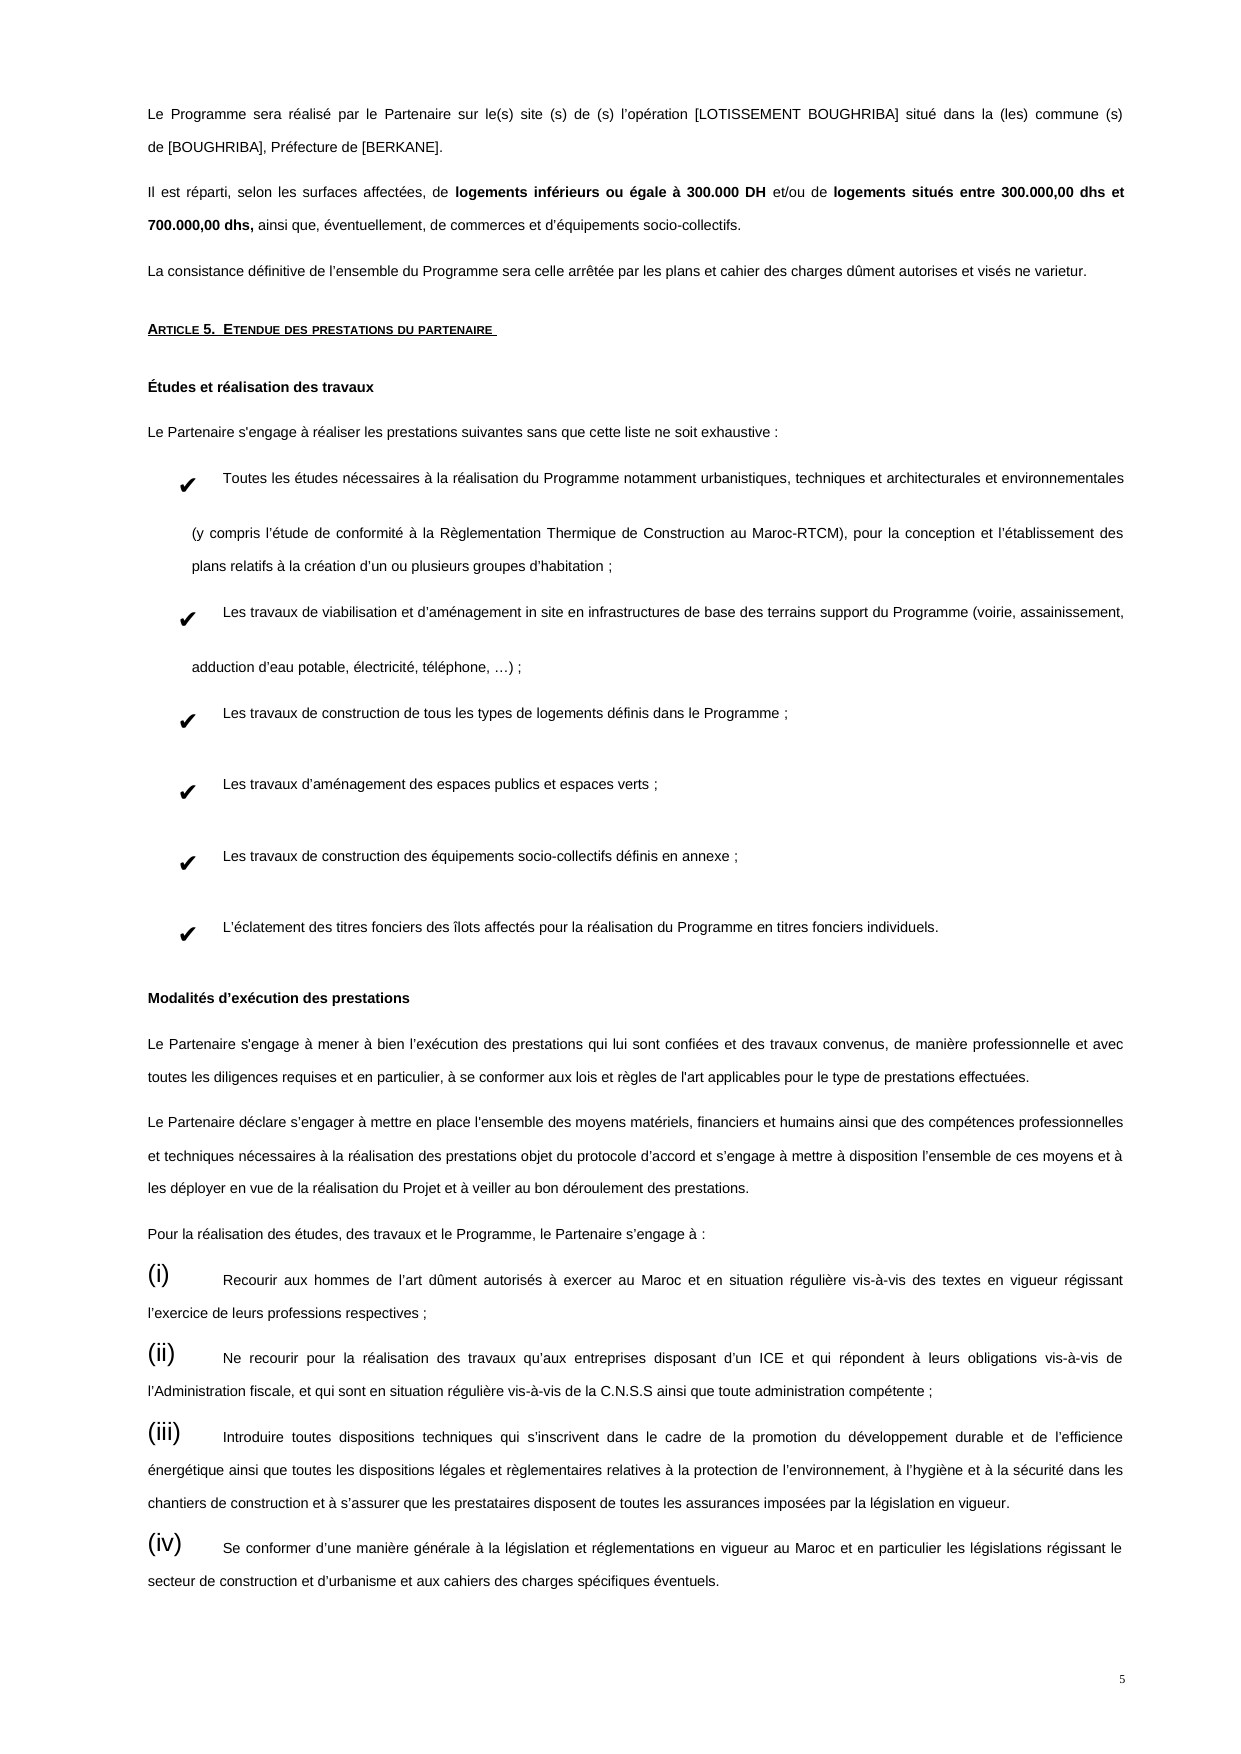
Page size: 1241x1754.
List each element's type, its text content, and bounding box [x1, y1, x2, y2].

list Les travaux de viabilisation et d’aménagement in site en infrastructures de base des terrains support du Programme (voirie, assainissement, adduction d’eau potable, électricité, téléphone, …) ; [177, 592, 1125, 676]
list Ne recourir pour la réalisation des travaux qu’aux entreprises disposant d’un ICE et qui répondent à leurs obligations vis-à-vis de l’Administration fiscale, et qui sont en situation régulière vis-à-vis de la C.N.S.S ainsi que toute administration compétente ; [147, 1338, 1125, 1400]
list Recourir aux hommes de l’art dûment autorisés à exercer au Maroc et en situation régulière vis-à-vis des textes en vigueur régissant l’exercice de leurs professions respectives ; [147, 1259, 1125, 1321]
text Le Partenaire s'engage à réaliser les prestations suivantes sans que cette liste ne soit exhaustive : [147, 412, 1125, 441]
text Le Programme sera réalisé par le Partenaire sur le(s) site (s) de (s) l’opération [LOTISSEMENT BOUGHRIBA] situé dans la (les) commune (s) de [BOUGHRIBA], Préfecture de [BERKANE]. [147, 94, 1125, 155]
text Il est réparti, selon les surfaces affectées, de logements inférieurs ou égale à 300.000 DH et/ou de logements situés entre 300.000,00 dhs et 700.000,00 dhs, ainsi que, éventuellement, de commerces et d’équipements socio-collectifs. [147, 172, 1125, 234]
list Les travaux de construction de tous les types de logements définis dans le Programme ; [177, 693, 1125, 744]
list Toutes les études nécessaires à la réalisation du Programme notamment urbanistiques, techniques et architecturales et environnementales (y compris l’étude de conformité à la Règlementation Thermique de Construction au Maroc-RTCM), pour la conception et l’établissement des plans relatifs à la création d’un ou plusieurs groupes d’habitation ; [177, 458, 1125, 575]
list Introduire toutes dispositions techniques qui s’inscrivent dans le cadre de la promotion du développement durable et de l’efficience énergétique ainsi que toutes les dispositions légales et règlementaires relatives à la protection de l’environnement, à l’hygiène et à la sécurité dans les chantiers de construction et à s’assurer que les prestataires disposent de toutes les assurances imposées par la législation en vigueur. [147, 1417, 1125, 1511]
list Se conformer d’une manière générale à la législation et réglementations en vigueur au Maroc et en particulier les législations régissant le secteur de construction et d’urbanisme et aux cahiers des charges spécifiques éventuels. [147, 1528, 1125, 1590]
text La consistance définitive de l’ensemble du Programme sera celle arrêtée par les plans et cahier des charges dûment autorises et visés ne varietur. [147, 251, 1125, 279]
text Modalités d’exécution des prestations [148, 978, 1125, 1007]
text Article 5. Etendue des prestations du partenaire [147, 309, 1125, 337]
text Le Partenaire s'engage à mener à bien l’exécution des prestations qui lui sont confiées et des travaux convenus, de manière professionnelle et avec toutes les diligences requises et en particulier, à se conformer aux lois et règles de l'art applicables pour le type de prestations effectuées. [147, 1024, 1125, 1086]
list L’éclatement des titres fonciers des îlots affectés pour la réalisation du Programme en titres fonciers individuels. [177, 907, 1125, 958]
text Le Partenaire déclare s’engager à mettre en place l'ensemble des moyens matériels, financiers et humains ainsi que des compétences professionnelles et techniques nécessaires à la réalisation des prestations objet du protocole d’accord et s’engage à mettre à disposition l’ensemble de ces moyens et à les déployer en vue de la réalisation du Projet et à veiller au bon déroulement des prestations. [147, 1102, 1125, 1197]
list Les travaux d’aménagement des espaces publics et espaces verts ; [177, 764, 1125, 816]
text Pour la réalisation des études, des travaux et le Programme, le Partenaire s’engage à : [147, 1214, 1125, 1243]
list Les travaux de construction des équipements socio-collectifs définis en annexe ; [177, 836, 1125, 887]
text Études et réalisation des travaux [147, 367, 1125, 396]
